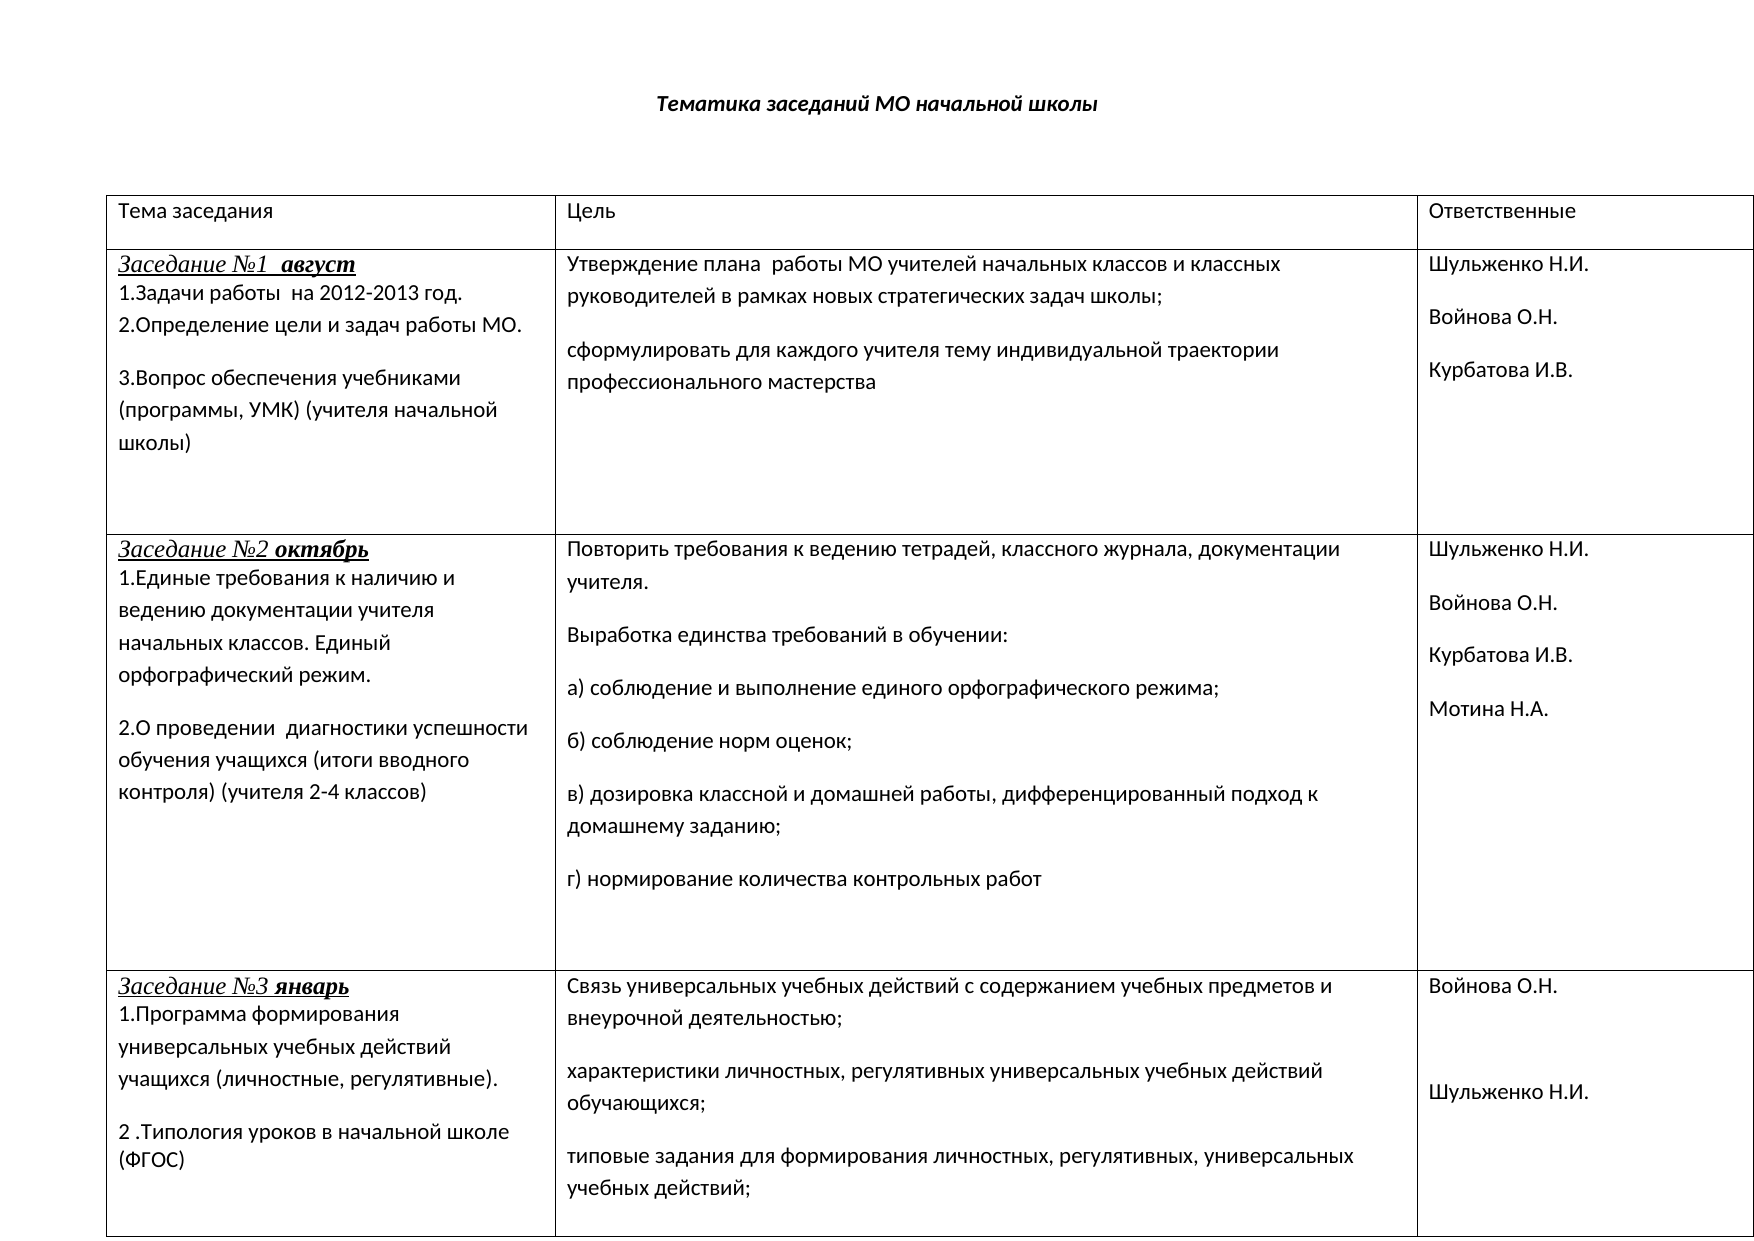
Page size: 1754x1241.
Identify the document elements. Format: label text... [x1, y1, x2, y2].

table_header Цель [556, 196, 1417, 248]
table_cell Повторить требования к ведению тетрадей, классного журнала, документации учителя. Выработка единства требований в обучении: а) соблюдение и выполнение единого орфографического режима; б) соблюдение норм оценок; в) дозировка классной и домашней работы, дифференцированный подход к домашнему заданию; г) нормирование количества контрольных работ [556, 535, 1417, 970]
table_cell Войнова О.Н. Шульженко Н.И. [1418, 971, 1753, 1236]
table_header Ответственные [1418, 196, 1753, 248]
table_cell Заседание №2 октябрь 1.Единые требования к наличию и ведению документации учителя начальных классов. Единый орфографический режим. 2.О проведении диагностики успешности обучения учащихся (итоги вводного контроля) (учителя 2-4 классов) [107, 535, 555, 970]
table_header Тема заседания [107, 196, 555, 248]
table_cell Шульженко Н.И. Войнова О.Н. Курбатова И.В. Мотина Н.А. [1418, 535, 1753, 970]
table_cell Утверждение плана работы МО учителей начальных классов и классных руководителей в рамках новых стратегических задач школы; сформулировать для каждого учителя тему индивидуальной траектории профессионального мастерства [556, 250, 1417, 533]
table_cell Заседание №1 август 1.Задачи работы на 2012-2013 год. 2.Определение цели и задач работы МО. 3.Вопрос обеспечения учебниками (программы, УМК) (учителя начальной школы) [107, 250, 555, 533]
table_cell Связь универсальных учебных действий с содержанием учебных предметов и внеурочной деятельностью; характеристики личностных, регулятивных универсальных учебных действий обучающихся; типовые задания для формирования личностных, регулятивных, универсальных учебных действий; [556, 971, 1417, 1236]
table_cell Заседание №3 январь 1.Программа формирования универсальных учебных действий учащихся (личностные, регулятивные). 2 .Типология уроков в начальной школе (ФГОС) [107, 971, 555, 1236]
table_cell Шульженко Н.И. Войнова О.Н. Курбатова И.В. [1418, 250, 1753, 533]
text Тематика заседаний МО начальной школы [118, 89, 1636, 117]
